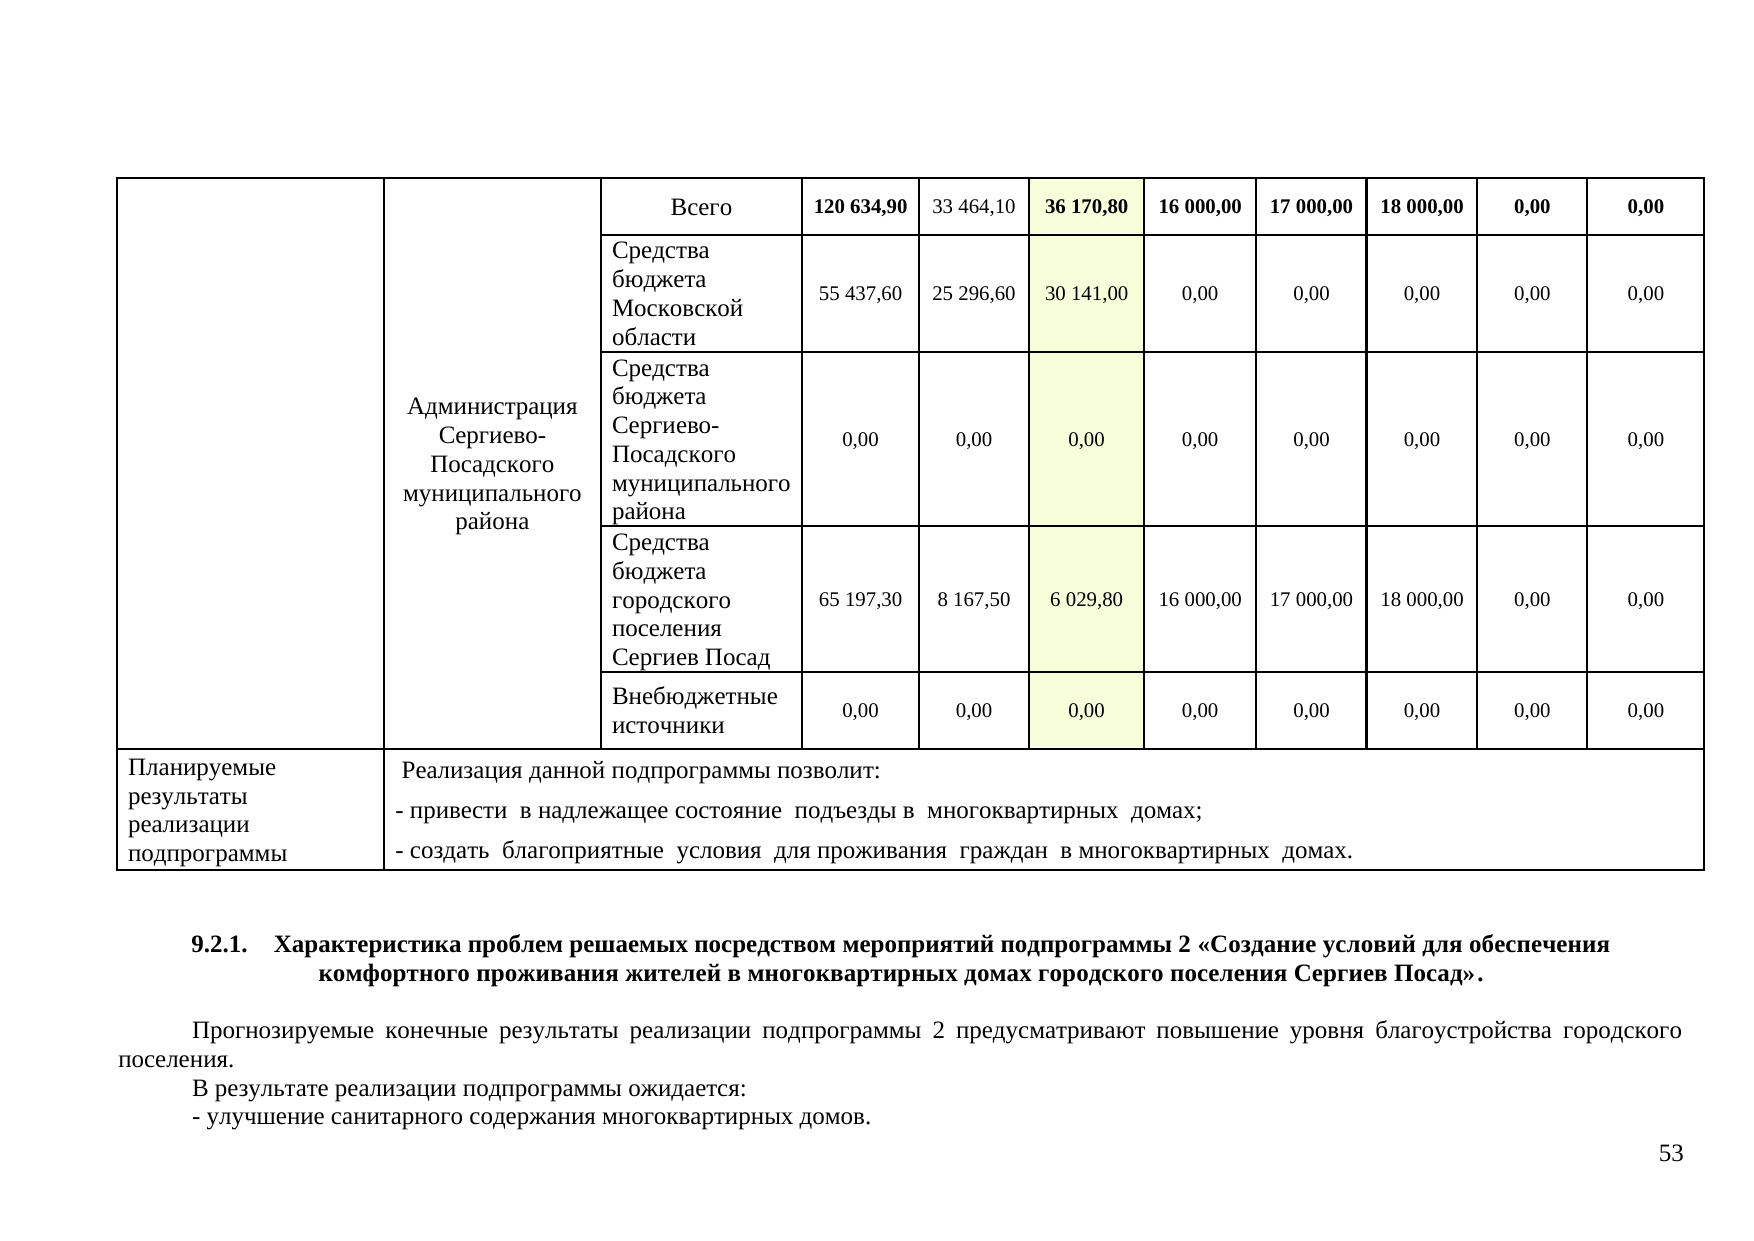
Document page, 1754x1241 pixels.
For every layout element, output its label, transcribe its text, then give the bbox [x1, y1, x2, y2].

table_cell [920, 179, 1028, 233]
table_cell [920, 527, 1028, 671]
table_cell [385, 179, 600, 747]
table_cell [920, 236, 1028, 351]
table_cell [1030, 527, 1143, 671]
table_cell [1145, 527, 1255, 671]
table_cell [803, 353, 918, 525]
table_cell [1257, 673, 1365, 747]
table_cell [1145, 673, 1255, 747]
text Прогнозируемые конечные результаты реализации подпрограммы 2 предусматривают повышение уровня благоустройства городского поселения. [118, 1015, 1683, 1073]
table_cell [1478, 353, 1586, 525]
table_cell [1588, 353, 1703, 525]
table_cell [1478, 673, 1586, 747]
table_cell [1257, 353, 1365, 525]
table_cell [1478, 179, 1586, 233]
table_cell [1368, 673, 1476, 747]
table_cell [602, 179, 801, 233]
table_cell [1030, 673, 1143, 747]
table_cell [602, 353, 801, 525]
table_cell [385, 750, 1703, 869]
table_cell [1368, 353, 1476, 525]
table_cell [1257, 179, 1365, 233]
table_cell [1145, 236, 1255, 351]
text - улучшение санитарного содержания многоквартирных домов. [118, 1101, 1683, 1130]
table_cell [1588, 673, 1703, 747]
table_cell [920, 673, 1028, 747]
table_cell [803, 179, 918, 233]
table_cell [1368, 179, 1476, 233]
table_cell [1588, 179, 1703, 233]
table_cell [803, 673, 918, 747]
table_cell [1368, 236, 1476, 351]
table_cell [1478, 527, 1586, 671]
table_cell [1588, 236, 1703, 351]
list Характеристика проблем решаемых посредством мероприятий подпрограммы 2 «Создание условий для обеспечения комфортного проживания жителей в многоквартирных домах городского поселения Сергиев Посад». [118, 929, 1683, 986]
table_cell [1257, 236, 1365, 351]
text В результате реализации подпрограммы ожидается: [118, 1073, 1683, 1101]
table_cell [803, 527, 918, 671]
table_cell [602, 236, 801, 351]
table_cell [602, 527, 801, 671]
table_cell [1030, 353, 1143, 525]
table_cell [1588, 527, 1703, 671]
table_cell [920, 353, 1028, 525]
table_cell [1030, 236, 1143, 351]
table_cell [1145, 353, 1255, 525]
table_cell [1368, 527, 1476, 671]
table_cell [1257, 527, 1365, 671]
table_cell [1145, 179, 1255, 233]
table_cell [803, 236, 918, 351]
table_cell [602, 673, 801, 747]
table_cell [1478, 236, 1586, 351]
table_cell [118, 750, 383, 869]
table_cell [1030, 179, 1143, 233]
